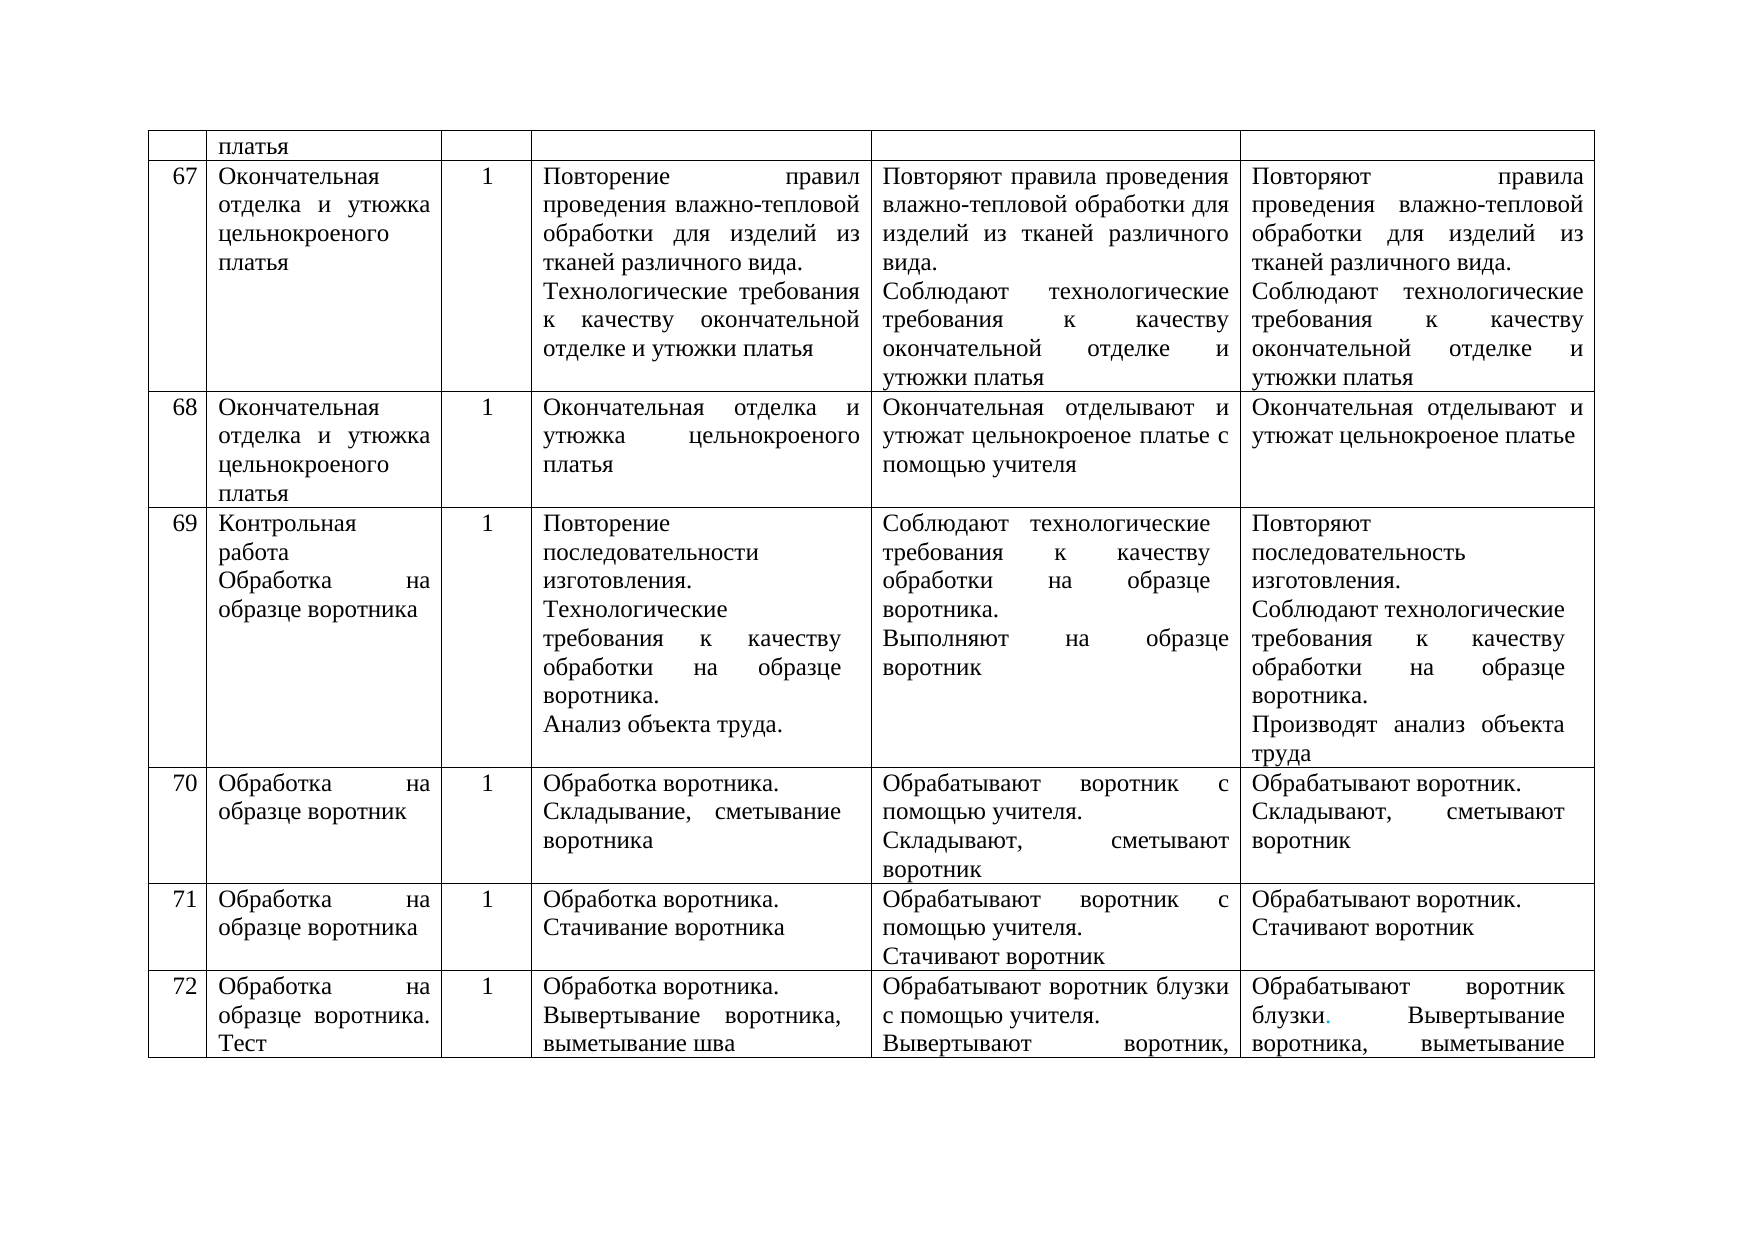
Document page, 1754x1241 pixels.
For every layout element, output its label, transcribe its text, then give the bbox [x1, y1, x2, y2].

table_cell Повторение правил проведения влажно-тепловой обработки для изделий из тканей различного вида. Технологические требования к качеству окончательной отделке и утюжки платья [532, 161, 871, 391]
table_cell 70 [149, 768, 206, 883]
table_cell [872, 971, 1240, 1057]
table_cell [872, 131, 1240, 160]
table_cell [1241, 131, 1594, 160]
table_cell 1 [442, 508, 531, 767]
table_cell Обработка на образце воротника [207, 884, 441, 970]
table_cell Окончательная отделка и утюжка цельнокроеного платья [207, 392, 441, 507]
table_cell Обработка на образце воротник [207, 768, 441, 883]
table_cell Обрабатывают воротник с помощью учителя. Складывают, сметывают воротник [872, 768, 1240, 883]
table_cell 68 [149, 392, 206, 507]
table_cell 71 [149, 884, 206, 970]
table_cell 69 [149, 508, 206, 767]
table_cell Повторяют правила проведения влажно-тепловой обработки для изделий из тканей различного вида. Соблюдают технологические требования к качеству окончательной отделке и утюжки платья [872, 161, 1240, 391]
table_cell Повторяют правила проведения влажно-тепловой обработки для изделий из тканей различного вида. Соблюдают технологические требования к качеству окончательной отделке и утюжки платья [1241, 161, 1594, 391]
table_cell 1 [442, 768, 531, 883]
table_cell Окончательная отделка и утюжка цельнокроеного платья [207, 161, 441, 391]
table_cell Повторение последовательности изготовления. Технологические требования к качеству обработки на образце воротника. Анализ объекта труда. [532, 508, 871, 767]
table_cell 1 [442, 392, 531, 507]
table_cell Обработка воротника. Стачивание воротника [532, 884, 871, 970]
table_cell Контрольная работа Обработка на образце воротника [207, 508, 441, 767]
table_cell Окончательная отделывают и утюжат цельнокроеное платье с помощью учителя [872, 392, 1240, 507]
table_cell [207, 971, 441, 1057]
table_cell 67 [149, 161, 206, 391]
table_cell Окончательная отделывают и утюжат цельнокроеное платье [1241, 392, 1594, 507]
table_cell Повторяют последовательность изготовления. Соблюдают технологические требования к качеству обработки на образце воротника. Производят анализ объекта труда [1241, 508, 1594, 767]
table_cell 72 [149, 971, 206, 1057]
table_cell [1241, 971, 1594, 1057]
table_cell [532, 131, 871, 160]
table_cell 66 [149, 131, 206, 160]
table_cell 1 [442, 161, 531, 391]
table_cell Обрабатывают воротник. Стачивают воротник [1241, 884, 1594, 970]
table_cell 1 [442, 131, 531, 160]
table_cell Обрабатывают воротник. Складывают, сметывают воротник [1241, 768, 1594, 883]
table_cell 1 [442, 971, 531, 1057]
table_cell 1 [442, 884, 531, 970]
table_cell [207, 131, 441, 160]
table_cell Соблюдают технологические требования к качеству обработки на образце воротника. Выполняют на образце воротник [872, 508, 1240, 767]
table_cell Окончательная отделка и утюжка цельнокроеного платья [532, 392, 871, 507]
table_cell Обработка воротника. Складывание, сметывание воротника [532, 768, 871, 883]
table_cell Обрабатывают воротник с помощью учителя. Стачивают воротник [872, 884, 1240, 970]
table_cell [532, 971, 871, 1057]
